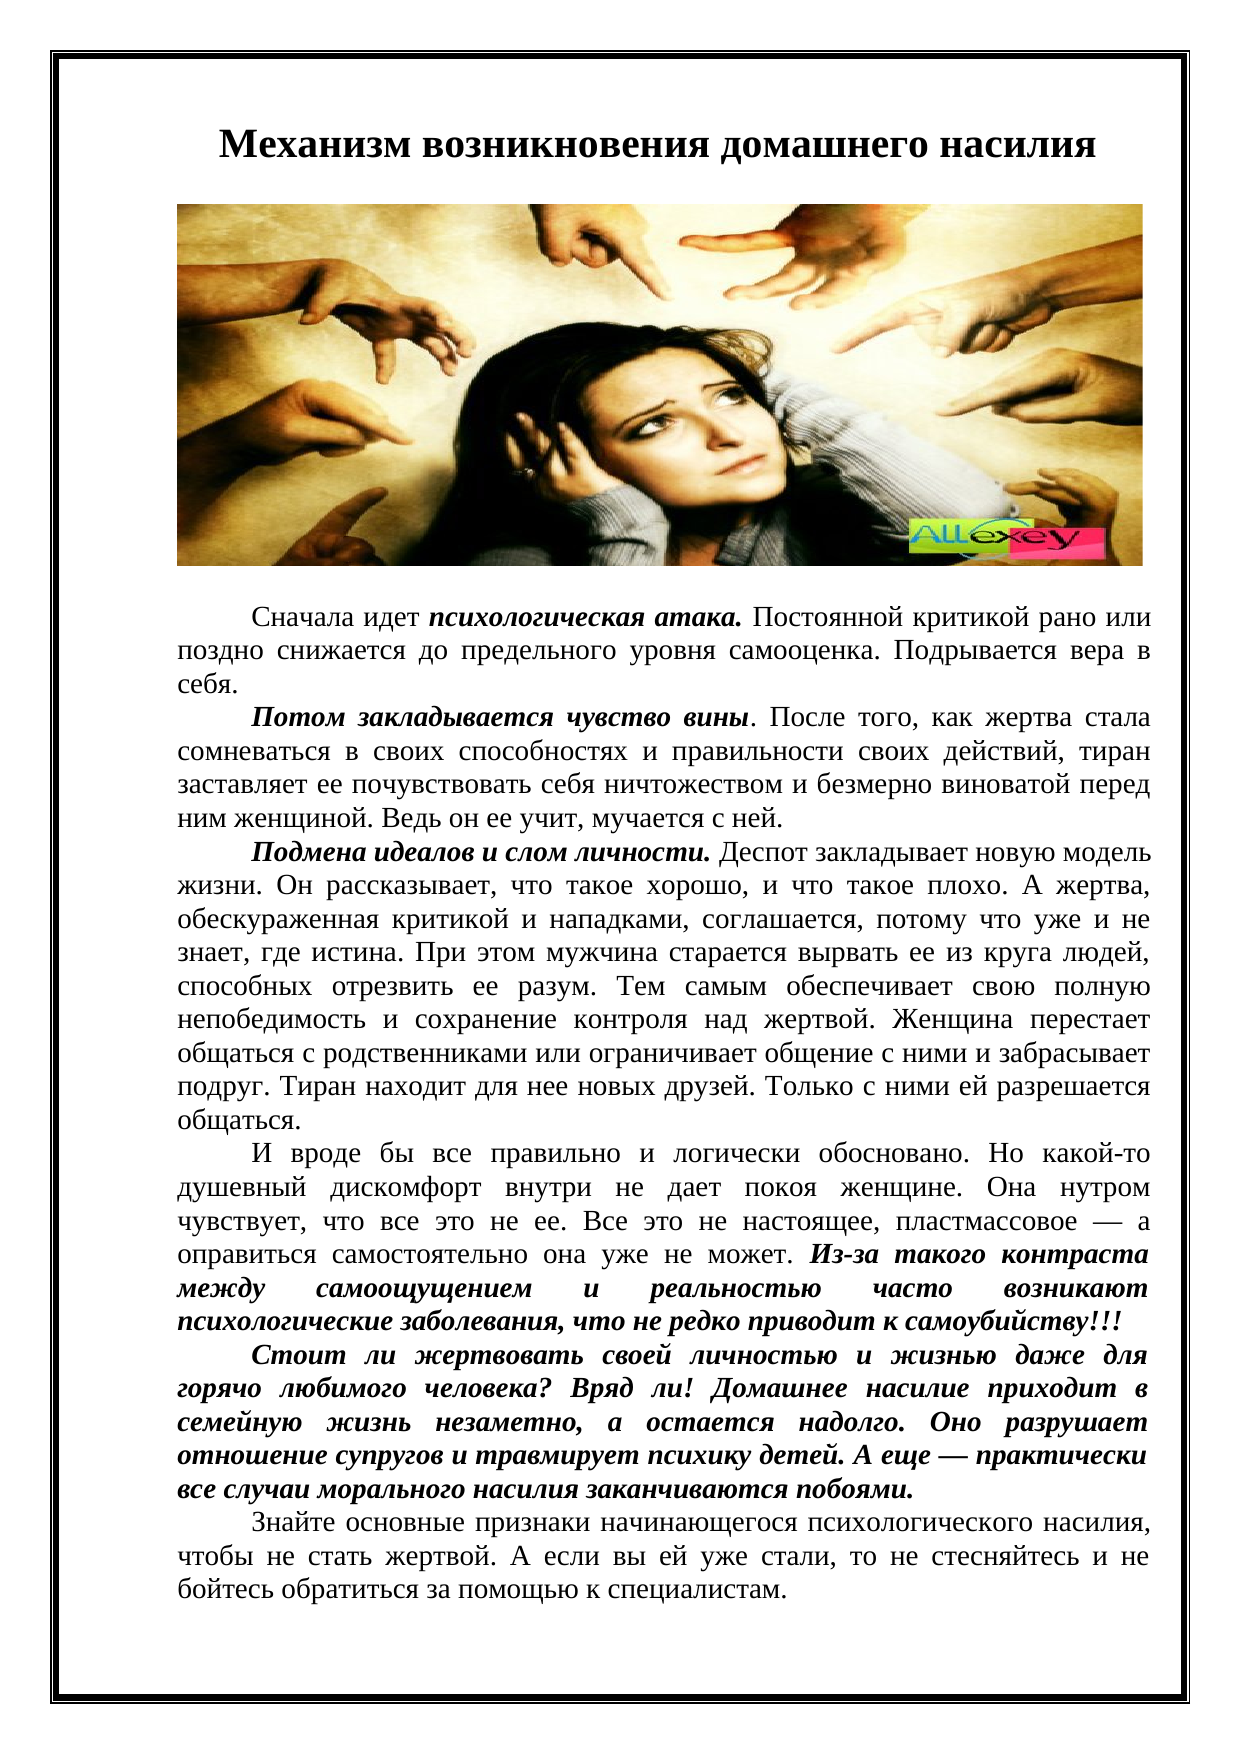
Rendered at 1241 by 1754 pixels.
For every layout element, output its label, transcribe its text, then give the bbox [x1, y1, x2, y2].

text Потом закладывается чувство вины. После того, как жертва стала сомневаться в своих способностях и правильности своих действий, тиран заставляет ее почувствовать себя ничтожеством и безмерно виноватой перед ним женщиной. Ведь он ее учит, мучается с ней. [177, 699, 1152, 834]
text И вроде бы все правильно и логически обосновано. Но какой-то душевный дискомфорт внутри не дает покоя женщине. Она нутром чувствует, что все это не ее. Все это не настоящее, пластмассовое — а оправиться самостоятельно она уже не может. Из-за такого контраста между самоощущением и реальностью часто возникают психологические заболевания, что не редко приводит к самоубийству!!! [177, 1136, 1152, 1337]
text Подмена идеалов и слом личности. Деспот закладывает новую модель жизни. Он рассказывает, что такое хорошо, и что такое плохо. А жертва, обескураженная критикой и нападками, соглашается, потому что уже и не знает, где истина. При этом мужчина старается вырвать ее из круга людей, способных отрезвить ее разум. Тем самым обеспечивает свою полную непобедимость и сохранение контроля над жертвой. Женщина перестает общаться с родственниками или ограничивает общение с ними и забрасывает подруг. Тиран находит для нее новых друзей. Только с ними ей разрешается общаться. [177, 834, 1152, 1136]
text Знайте основные признаки начинающегося психологического насилия, чтобы не стать жертвой. А если вы ей уже стали, то не стесняйтесь и не бойтесь обратиться за помощью к специалистам. [177, 1504, 1152, 1605]
picture [177, 204, 1143, 566]
text Механизм возникновения домашнего насилия [177, 118, 1152, 166]
text Сначала идет психологическая атака. Постоянной критикой рано или поздно снижается до предельного уровня самооценка. Подрывается вера в себя. [177, 599, 1152, 699]
text Стоит ли жертвовать своей личностью и жизнью даже для горячо любимого человека? Вряд ли! Домашнее насилие приходит в семейную жизнь незаметно, а остается надолго. Оно разрушает отношение супругов и травмирует психику детей. А еще — практически все случаи морального насилия заканчиваются побоями. [177, 1337, 1152, 1504]
